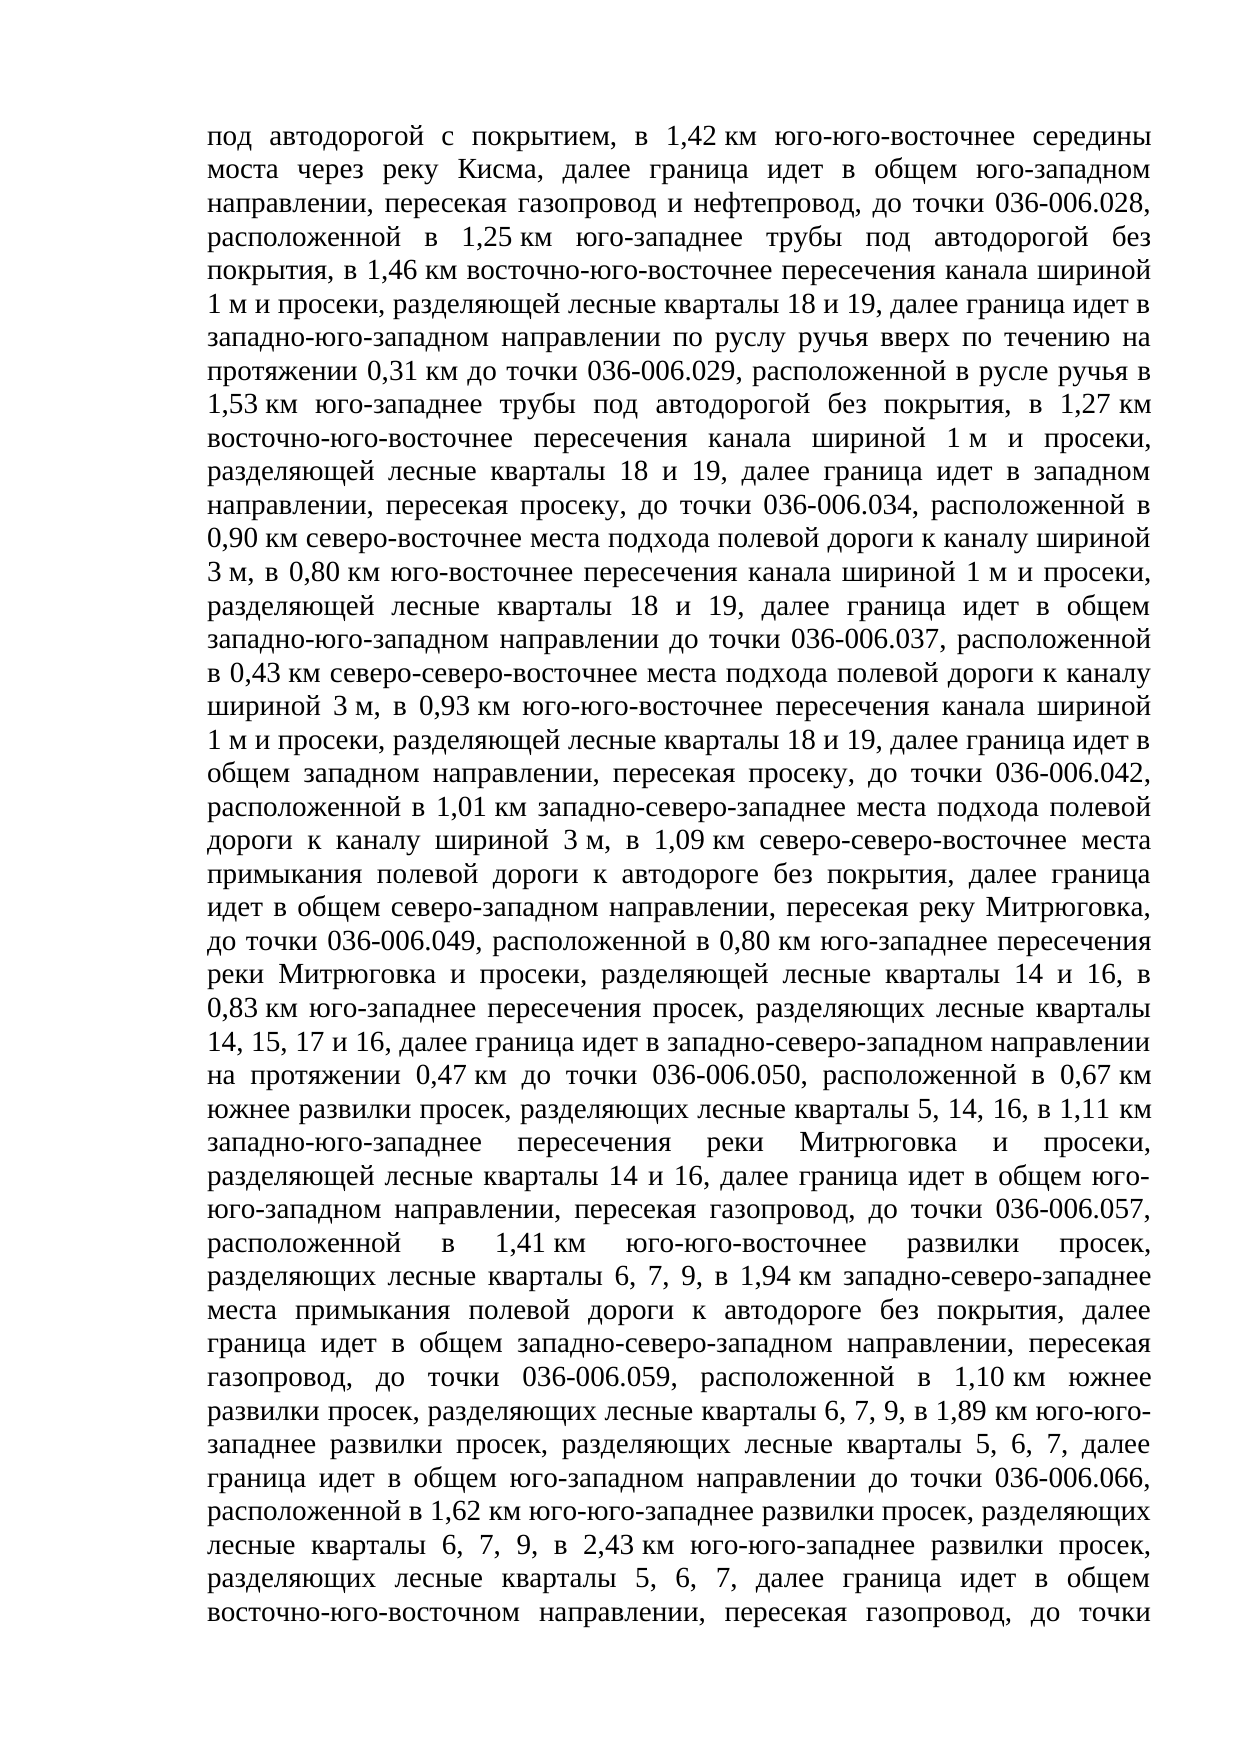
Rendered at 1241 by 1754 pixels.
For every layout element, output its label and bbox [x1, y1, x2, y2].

text [207, 118, 1152, 1627]
